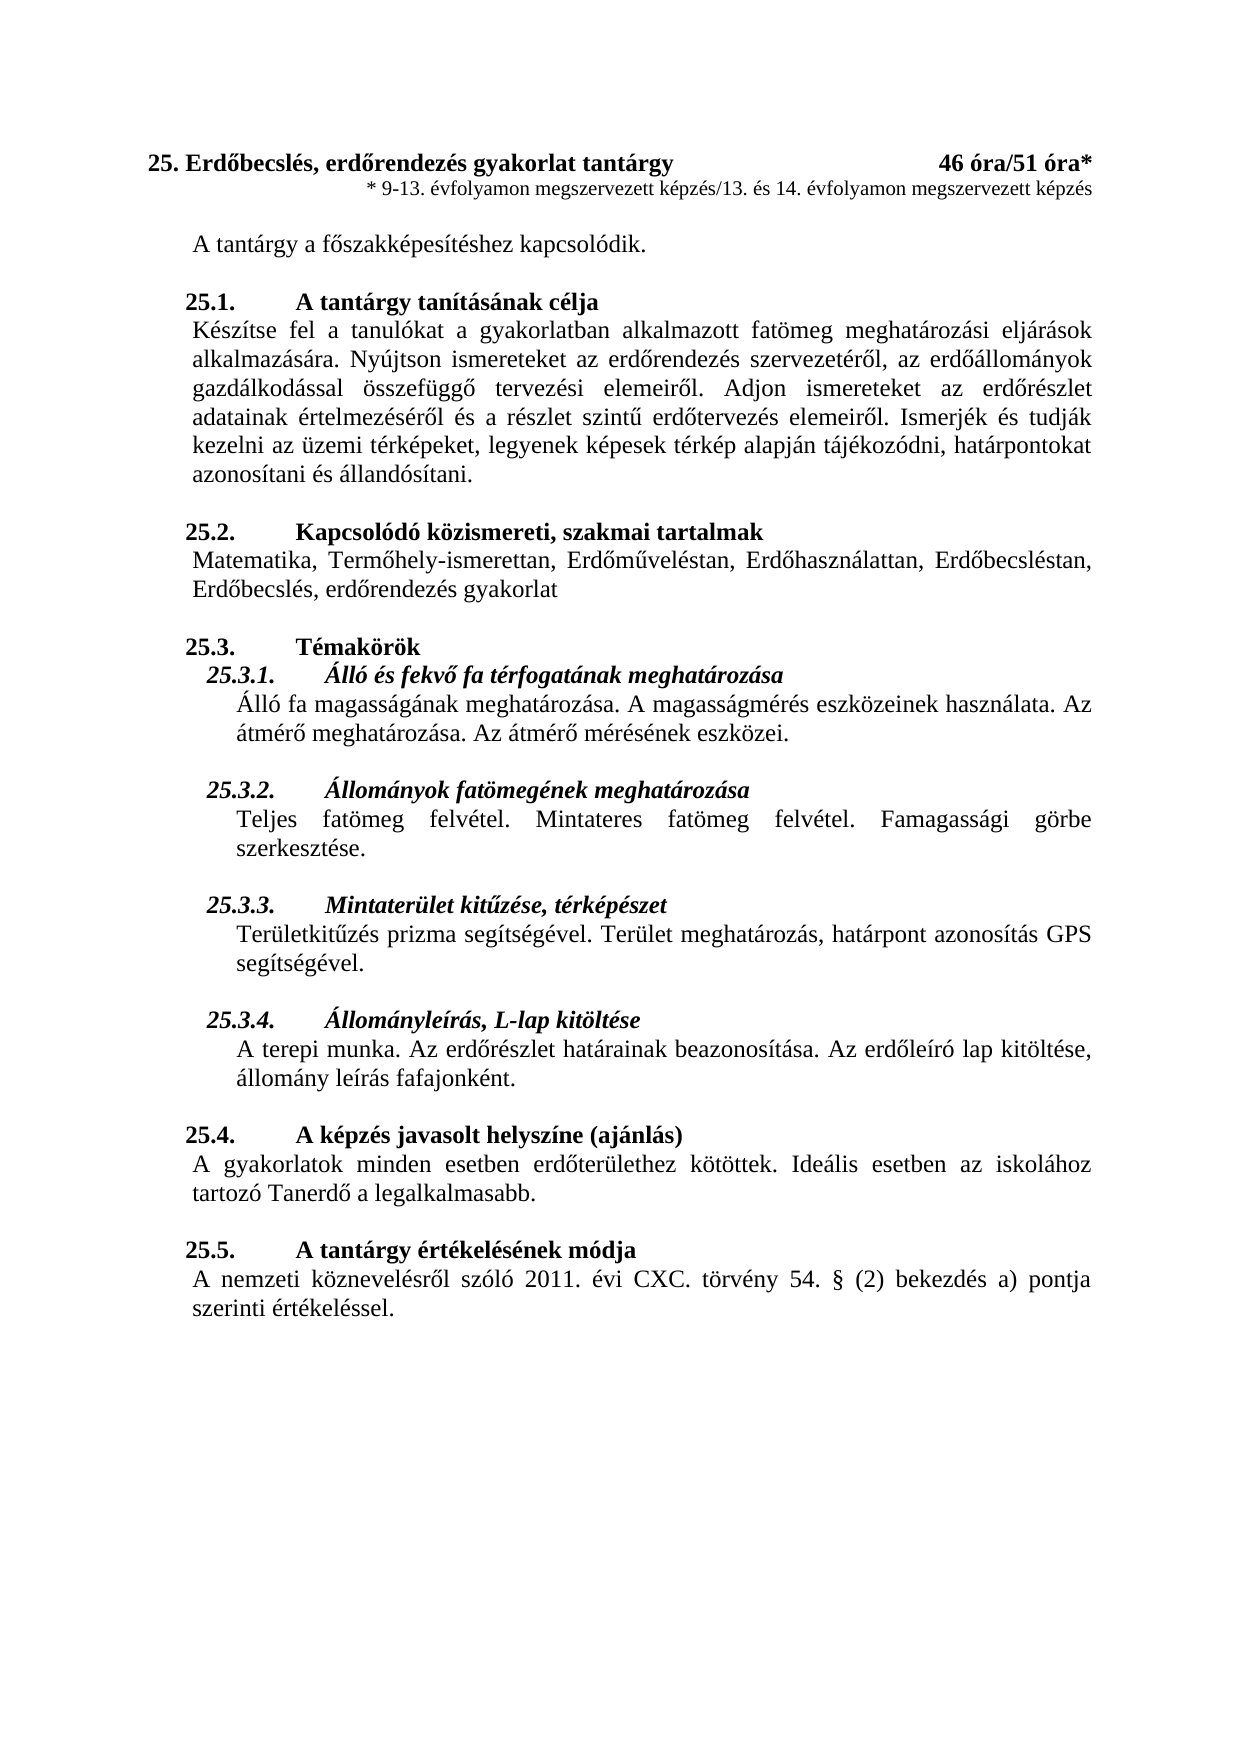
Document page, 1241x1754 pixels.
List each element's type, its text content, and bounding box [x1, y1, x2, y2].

list A tantárgy értékelésének módja [185, 1235, 1093, 1264]
list Állományleírás, L-lap kitöltése [207, 1005, 1093, 1034]
text * 9-13. évfolyamon megszervezett képzés/13. és 14. évfolyamon megszervezett képzés [148, 176, 1093, 200]
text Teljes fatömeg felvétel. Mintateres fatömeg felvétel. Famagassági görbe szerkesztése. [236, 804, 1093, 862]
list Erdőbecslés, erdőrendezés gyakorlat tantárgy 46 óra/51 óra* [148, 148, 1093, 176]
text A tantárgy a főszakképesítéshez kapcsolódik. [192, 229, 1093, 258]
text Álló fa magasságának meghatározása. A magasságmérés eszközeinek használata. Az átmérő meghatározása. Az átmérő mérésének eszközei. [236, 689, 1093, 747]
list Kapcsolódó közismereti, szakmai tartalmak [185, 517, 1093, 545]
list Témakörök [185, 632, 1093, 660]
list Álló és fekvő fa térfogatának meghatározása [207, 660, 1093, 689]
text A terepi munka. Az erdőrészlet határainak beazonosítása. Az erdőleíró lap kitöltése, állomány leírás fafajonként. [236, 1034, 1093, 1092]
list Állományok fatömegének meghatározása [207, 775, 1093, 804]
list A képzés javasolt helyszíne (ajánlás) [185, 1120, 1093, 1149]
text Készítse fel a tanulókat a gyakorlatban alkalmazott fatömeg meghatározási eljárások alkalmazására. Nyújtson ismereteket az erdőrendezés szervezetéről, az erdőállományok gazdálkodással összefüggő tervezési elemeiről. Adjon ismereteket az erdőrészlet adatainak értelmezéséről és a részlet szintű erdőtervezés elemeiről. Ismerjék és tudják kezelni az üzemi térképeket, legyenek képesek térkép alapján tájékozódni, határpontokat azonosítani és állandósítani. [192, 315, 1093, 488]
list A tantárgy tanításának célja [185, 287, 1093, 315]
text Matematika, Termőhely-ismerettan, Erdőműveléstan, Erdőhasználattan, Erdőbecsléstan, Erdőbecslés, erdőrendezés gyakorlat [192, 545, 1093, 603]
list Mintaterület kitűzése, térképészet [207, 890, 1093, 919]
text A nemzeti köznevelésről szóló 2011. évi CXC. törvény 54. § (2) bekezdés a) pontja szerinti értékeléssel. [192, 1264, 1093, 1322]
text A gyakorlatok minden esetben erdőterülethez kötöttek. Ideális esetben az iskolához tartozó Tanerdő a legalkalmasabb. [192, 1149, 1093, 1207]
text Területkitűzés prizma segítségével. Terület meghatározás, határpont azonosítás GPS segítségével. [236, 919, 1093, 977]
